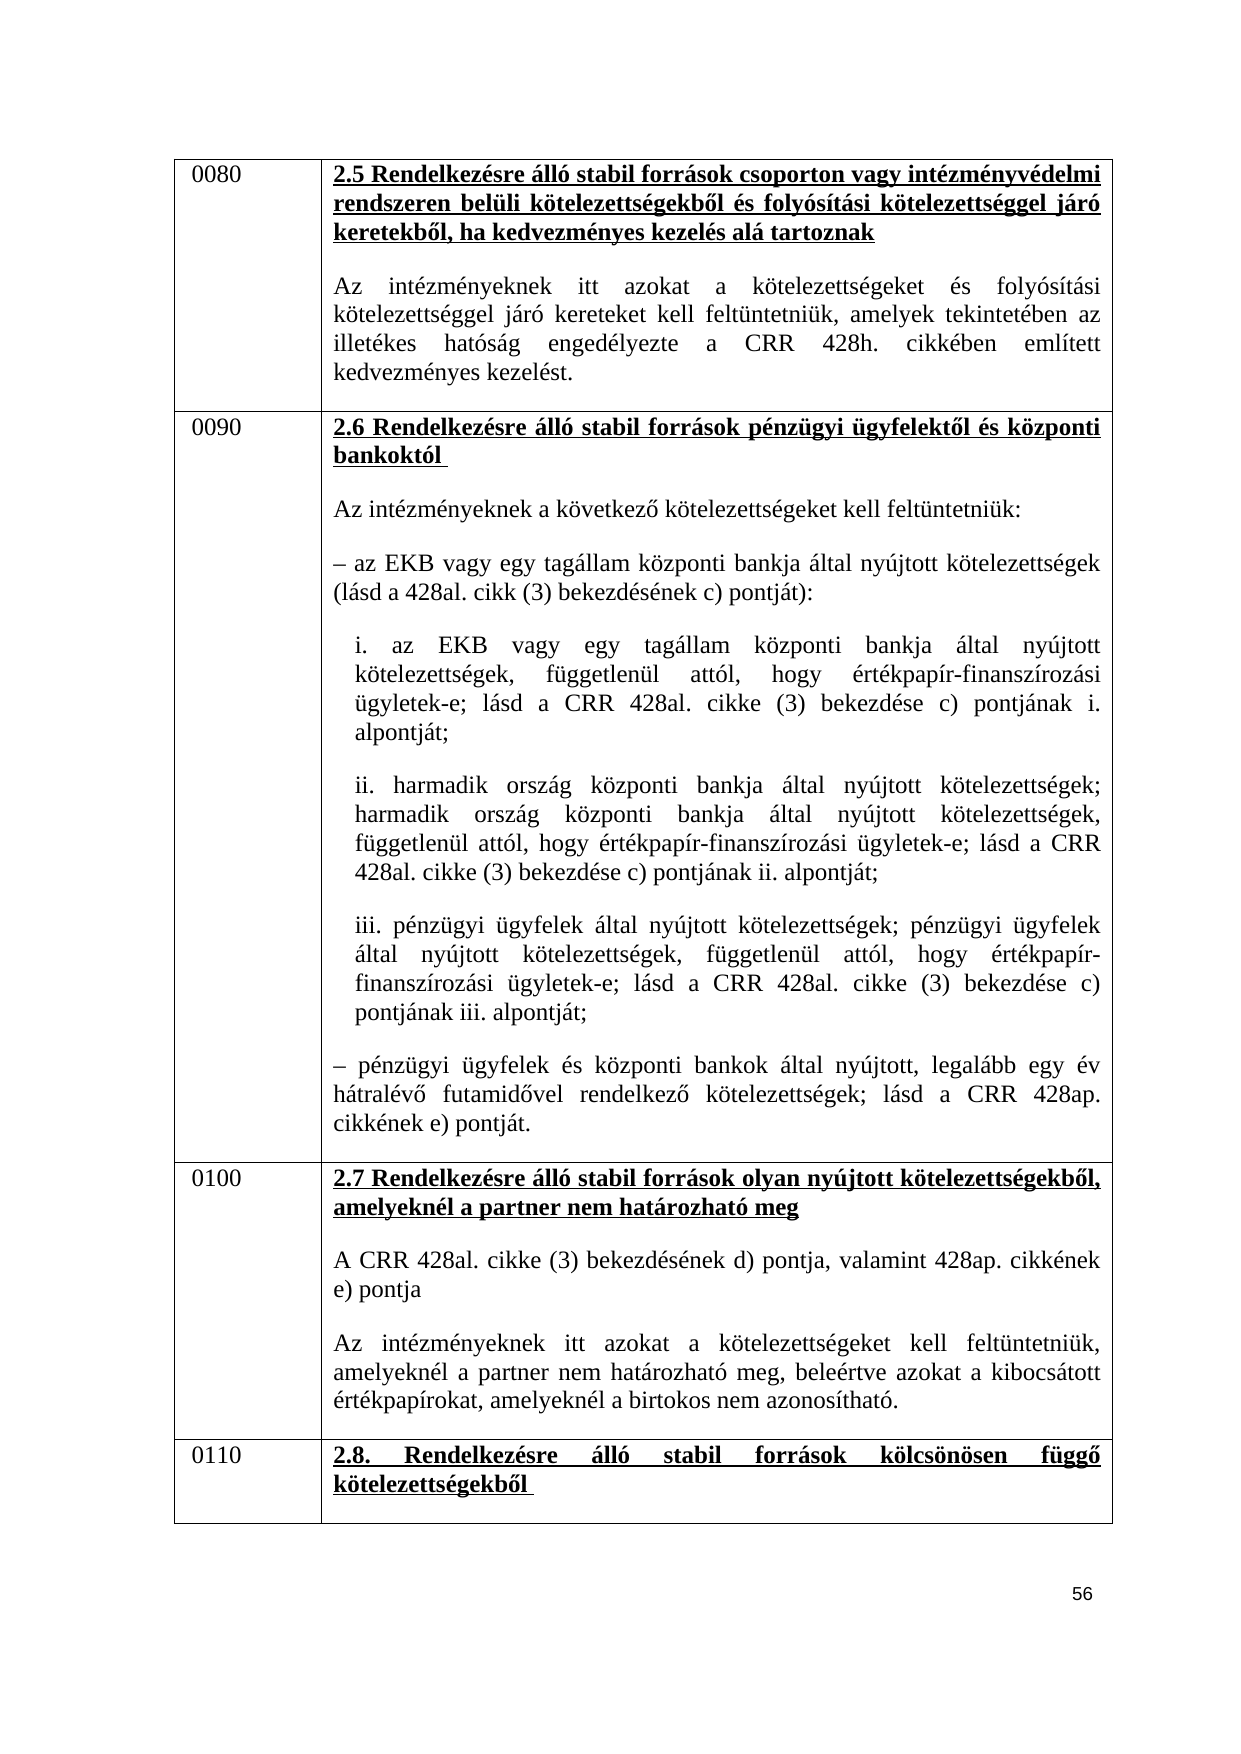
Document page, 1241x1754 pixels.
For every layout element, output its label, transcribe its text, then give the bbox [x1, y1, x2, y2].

table_cell 0090 [175, 412, 321, 1162]
table_cell 0080 [175, 160, 321, 411]
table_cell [322, 1440, 1112, 1523]
table_cell 2.7 Rendelkezésre álló stabil források olyan nyújtott kötelezettségekből, amelyeknél a partner nem határozható meg A CRR 428al. cikke (3) bekezdésének d) pontja, valamint 428ap. cikkének e) pontja Az intézményeknek itt azokat a kötelezettségeket kell feltüntetniük, amelyeknél a partner nem határozható meg, beleértve azokat a kibocsátott értékpapírokat, amelyeknél a birtokos nem azonosítható. [322, 1163, 1112, 1439]
table_cell 2.5 Rendelkezésre álló stabil források csoporton vagy intézményvédelmi rendszeren belüli kötelezettségekből és folyósítási kötelezettséggel járó keretekből, ha kedvezményes kezelés alá tartoznak Az intézményeknek itt azokat a kötelezettségeket és folyósítási kötelezettséggel járó kereteket kell feltüntetniük, amelyek tekintetében az illetékes hatóság engedélyezte a CRR 428h. cikkében említett kedvezményes kezelést. [322, 160, 1112, 411]
table_cell 2.6 Rendelkezésre álló stabil források pénzügyi ügyfelektől és központi bankoktól Az intézményeknek a következő kötelezettségeket kell feltüntetniük: – az EKB vagy egy tagállam központi bankja által nyújtott kötelezettségek (lásd a 428al. cikk (3) bekezdésének c) pontját): i. az EKB vagy egy tagállam központi bankja által nyújtott kötelezettségek, függetlenül attól, hogy értékpapír-finanszírozási ügyletek-e; lásd a CRR 428al. cikke (3) bekezdése c) pontjának i. alpontját; ii. harmadik ország központi bankja által nyújtott kötelezettségek; harmadik ország központi bankja által nyújtott kötelezettségek, függetlenül attól, hogy értékpapír-finanszírozási ügyletek-e; lásd a CRR 428al. cikke (3) bekezdése c) pontjának ii. alpontját; iii. pénzügyi ügyfelek által nyújtott kötelezettségek; pénzügyi ügyfelek által nyújtott kötelezettségek, függetlenül attól, hogy értékpapír-finanszírozási ügyletek-e; lásd a CRR 428al. cikke (3) bekezdése c) pontjának iii. alpontját; – pénzügyi ügyfelek és központi bankok által nyújtott, legalább egy év hátralévő futamidővel rendelkező kötelezettségek; lásd a CRR 428ap. cikkének e) pontját. [322, 412, 1112, 1162]
table_cell 0100 [175, 1163, 321, 1439]
table_cell 0110 [175, 1440, 321, 1523]
